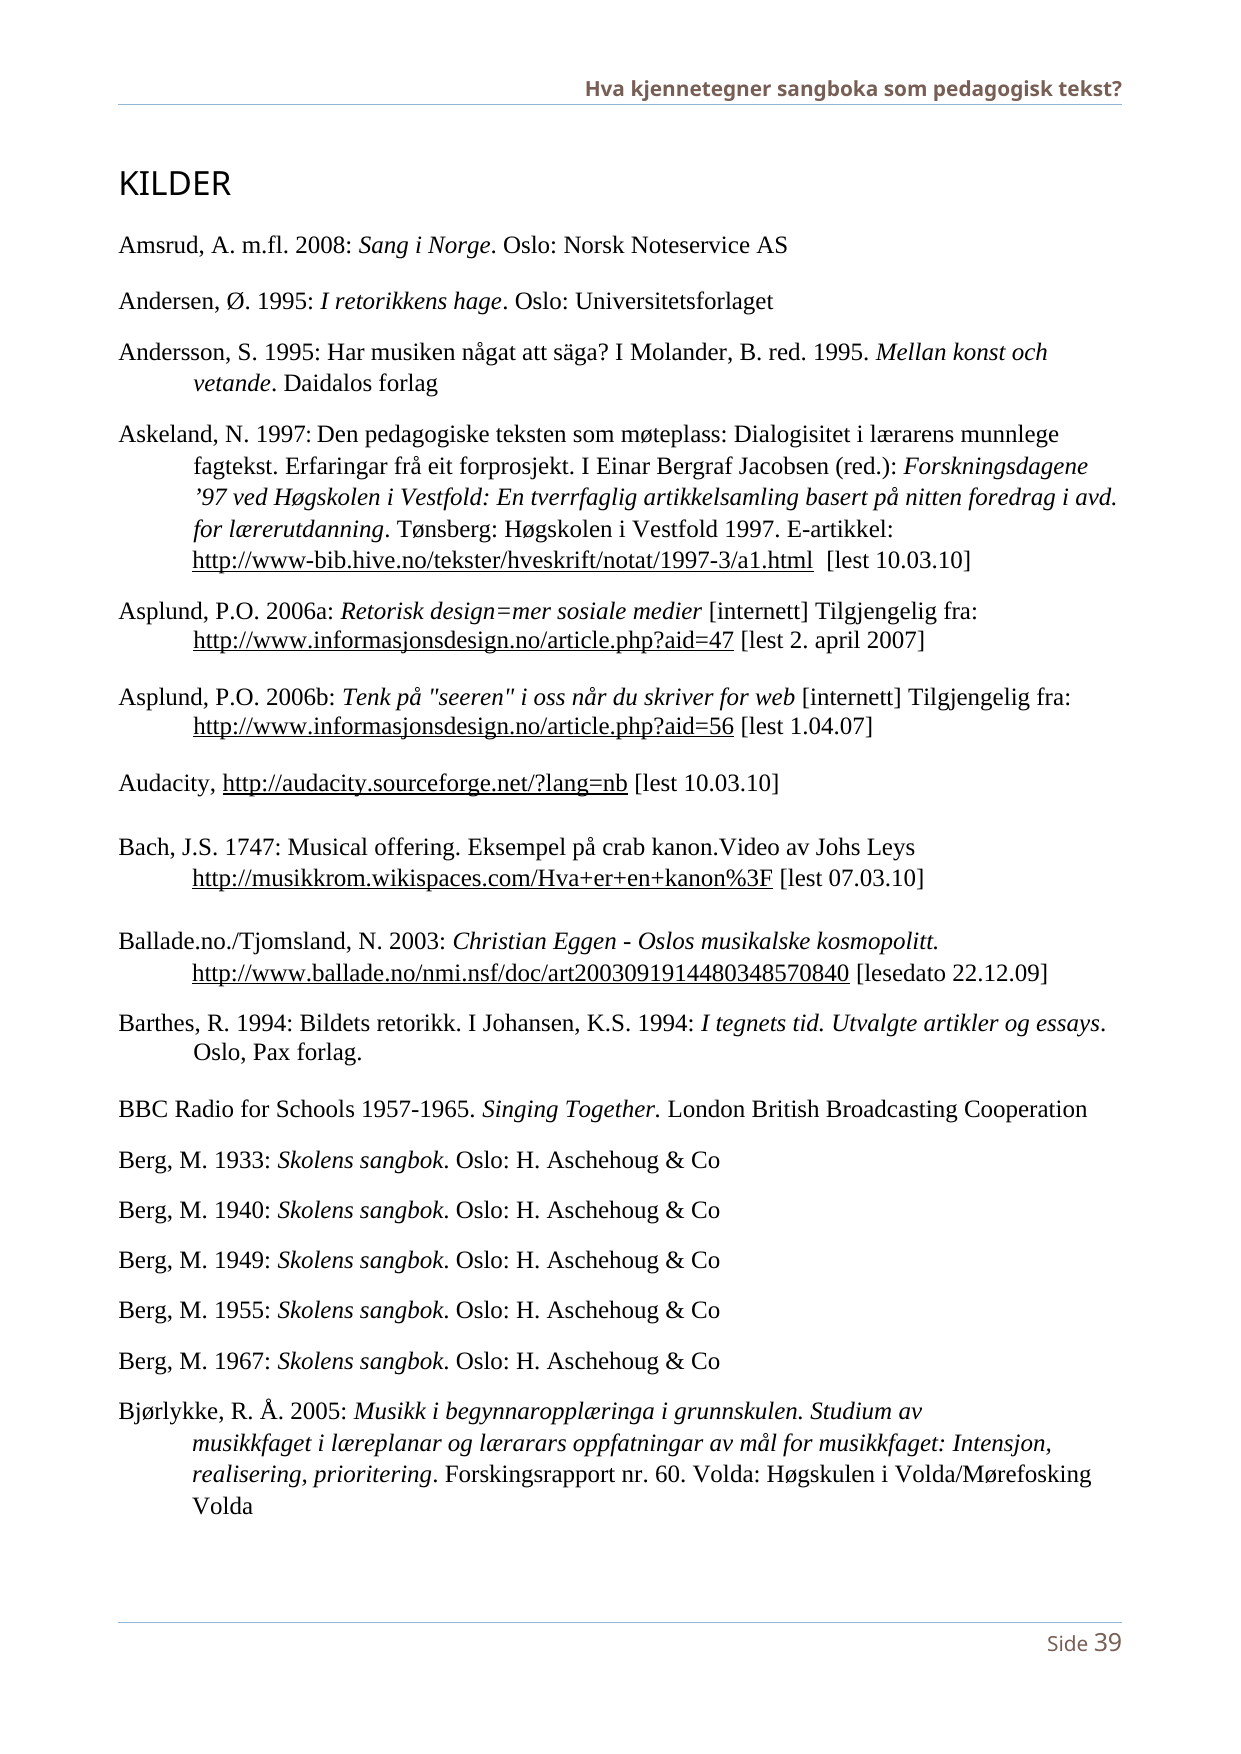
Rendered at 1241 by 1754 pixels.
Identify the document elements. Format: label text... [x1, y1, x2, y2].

text Ballade.no./Tjomsland, N. 2003: Christian Eggen - Oslos musikalske kosmopolitt. [118, 926, 1122, 955]
text BBC Radio for Schools 1957-1965. Singing Together. London British Broadcasting Cooperation [118, 1094, 1122, 1123]
text Amsrud, A. m.fl. 2008: Sang i Norge. Oslo: Norsk Noteservice AS [118, 230, 1122, 259]
text http://musikkrom.wikispaces.com/Hva+er+en+kanon%3F [lest 07.03.10] [118, 863, 1122, 892]
text Audacity, http://audacity.sourceforge.net/?lang=nb [lest 10.03.10] [118, 768, 1122, 797]
text musikkfaget i læreplanar og lærarars oppfatningar av mål for musikkfaget: Intensjon, realisering, prioritering. Forskingsrapport nr. 60. Volda: Høgskulen i Volda/Mørefosking Volda [192, 1428, 1122, 1520]
text Bach, J.S. 1747: Musical offering. Eksempel på crab kanon.Video av Johs Leys [118, 832, 1122, 860]
text Asplund, P.O. 2006a: Retorisk design=mer sosiale medier [internett] Tilgjengelig fra: http://www.informasjonsdesign.no/article.php?aid=47 [lest 2. april 2007] [118, 596, 1122, 653]
text http://www.ballade.no/nmi.nsf/doc/art2003091914480348570840 [lesedato 22.12.09] [192, 958, 1122, 987]
text Berg, M. 1967: Skolens sangbok. Oslo: H. Aschehoug & Co [118, 1346, 1122, 1375]
text Berg, M. 1949: Skolens sangbok. Oslo: H. Aschehoug & Co [118, 1245, 1122, 1274]
text Andersen, Ø. 1995: I retorikkens hage. Oslo: Universitetsforlaget [118, 286, 1122, 315]
text Andersson, S. 1995: Har musiken någat att säga? I Molander, B. red. 1995. Mellan konst och vetande. Daidalos forlag [118, 337, 1122, 397]
text Berg, M. 1955: Skolens sangbok. Oslo: H. Aschehoug & Co [118, 1296, 1122, 1324]
subtitle Kilder [118, 159, 1122, 205]
text Barthes, R. 1994: Bildets retorikk. I Johansen, K.S. 1994: I tegnets tid. Utvalgte artikler og essays. Oslo, Pax forlag. [118, 1008, 1122, 1066]
text Bjørlykke, R. Å. 2005: Musikk i begynnaropplæringa i grunnskulen. Studium av [118, 1396, 1122, 1425]
text Berg, M. 1933: Skolens sangbok. Oslo: H. Aschehoug & Co [118, 1145, 1122, 1173]
text http://www-bib.hive.no/tekster/hveskrift/notat/1997-3/a1.html [lest 10.03.10] [118, 546, 1122, 574]
text Askeland, N. 1997: Den pedagogiske teksten som møteplass: Dialogisitet i lærarens munnlege fagtekst. Erfaringar frå eit forprosjekt. I Einar Bergraf Jacobsen (red.): Forskningsdagene ’97 ved Høgskolen i Vestfold: En tverrfaglig artikkelsamling basert på nitten foredrag i avd. for lærerutdanning. Tønsberg: Høgskolen i Vestfold 1997. E-artikkel: [118, 419, 1122, 543]
text Asplund, P.O. 2006b: Tenk på "seeren" i oss når du skriver for web [internett] Tilgjengelig fra: http://www.informasjonsdesign.no/article.php?aid=56 [lest 1.04.07] [118, 682, 1122, 740]
text Berg, M. 1940: Skolens sangbok. Oslo: H. Aschehoug & Co [118, 1195, 1122, 1224]
